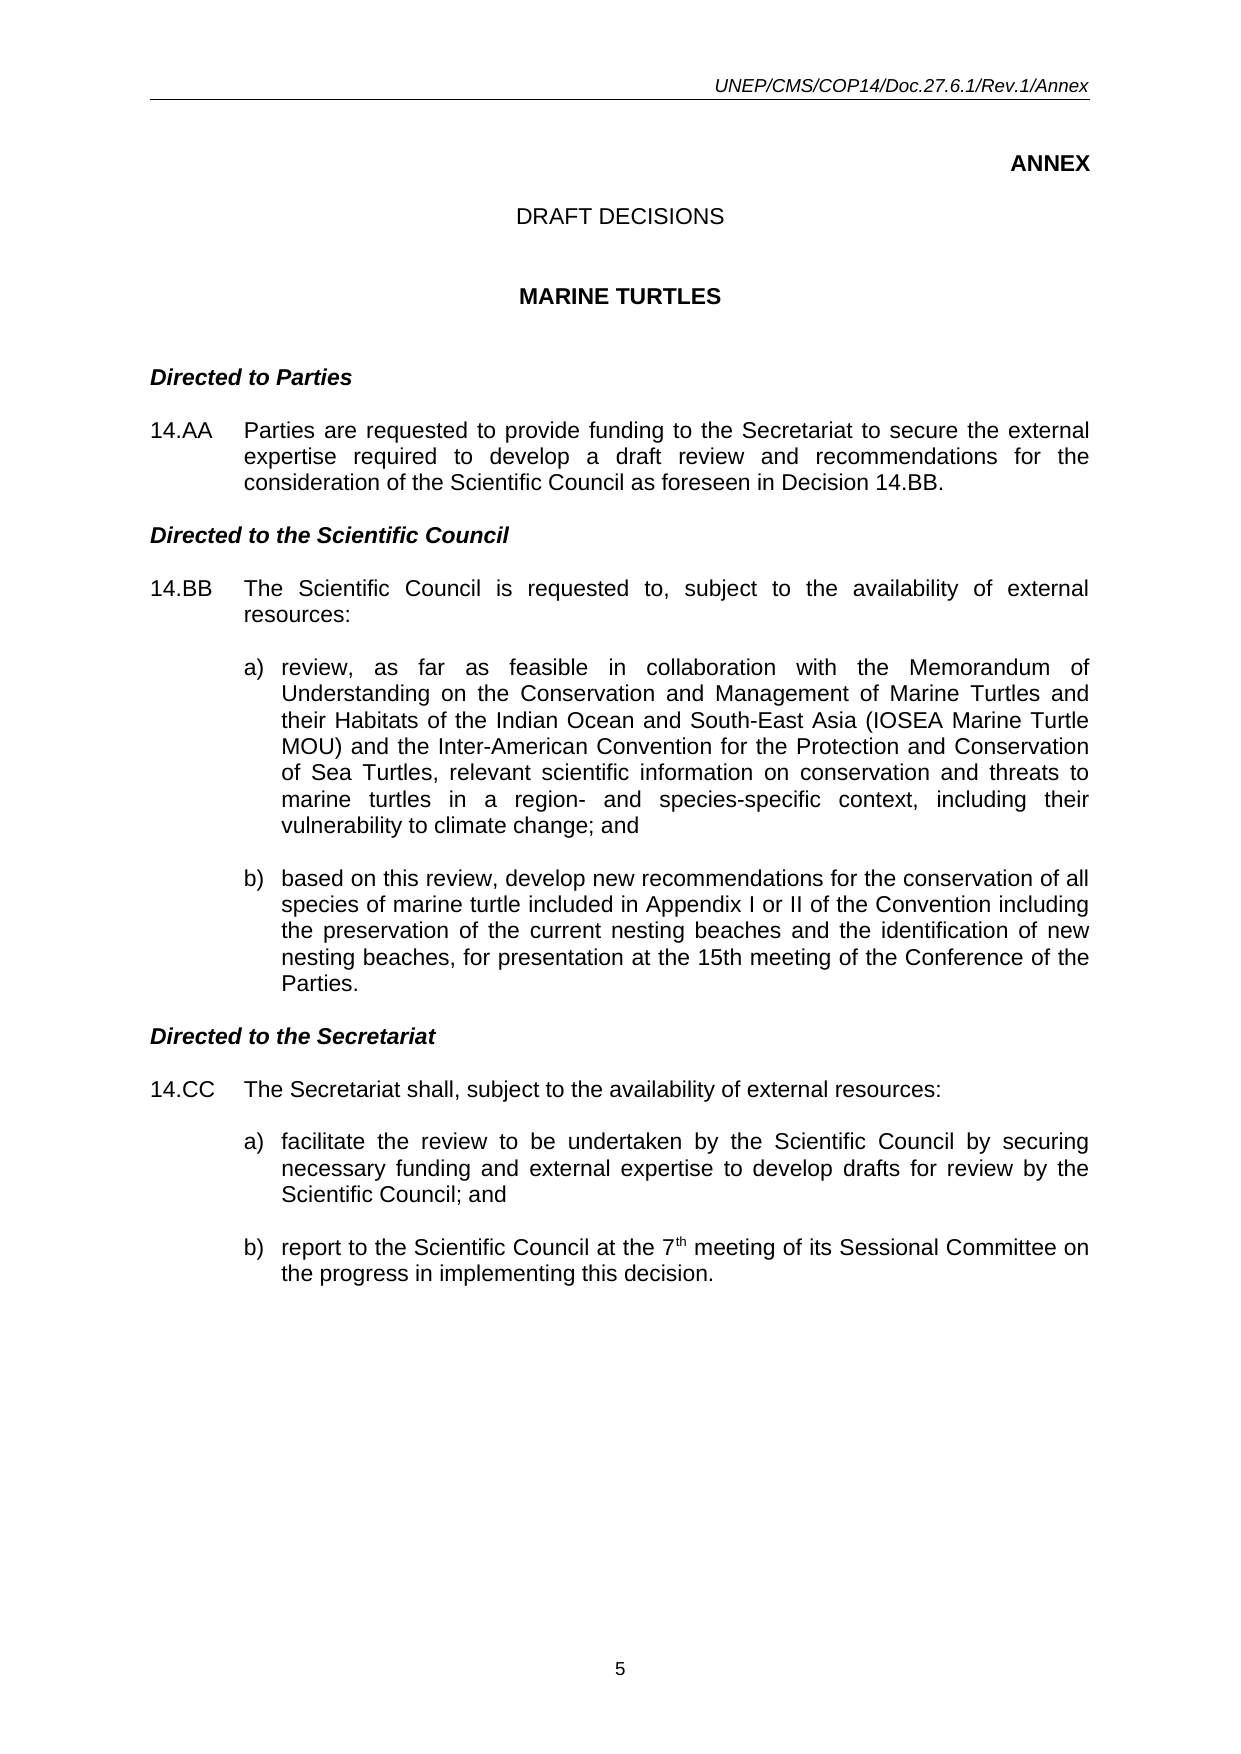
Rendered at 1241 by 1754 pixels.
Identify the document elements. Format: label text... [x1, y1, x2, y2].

text Directed to the Scientific Council [150, 522, 1090, 548]
text Directed to Parties [150, 364, 1090, 390]
text 14.AA Parties are requested to provide funding to the Secretariat to secure the external expertise required to develop a draft review and recommendations for the consideration of the Scientific Council as foreseen in Decision 14.BB. [150, 417, 1090, 496]
list based on this review, develop new recommendations for the conservation of all species of marine turtle included in Appendix I or II of the Convention including the preservation of the current nesting beaches and the identification of new nesting beaches, for presentation at the 15th meeting of the Conference of the Parties. [244, 865, 1090, 996]
list review, as far as feasible in collaboration with the Memorandum of Understanding on the Conservation and Management of Marine Turtles and their Habitats of the Indian Ocean and South-East Asia (IOSEA Marine Turtle MOU) and the Inter-American Convention for the Protection and Conservation of Sea Turtles, relevant scientific information on conservation and threats to marine turtles in a region- and species-specific context, including their vulnerability to climate change; and [244, 654, 1090, 838]
list facilitate the review to be undertaken by the Scientific Council by securing necessary funding and external expertise to develop drafts for review by the Scientific Council; and [244, 1128, 1090, 1207]
text MARINE Turtles [150, 283, 1090, 310]
text DRAFT DECISIONS [150, 203, 1090, 229]
text Annex [150, 150, 1090, 176]
list report to the Scientific Council at the 7th meeting of its Sessional Committee on the progress in implementing this decision. [244, 1234, 1090, 1286]
text 14.BB The Scientific Council is requested to, subject to the availability of external resources: [150, 575, 1090, 627]
text Directed to the Secretariat [150, 1023, 1090, 1049]
text 14.CC The Secretariat shall, subject to the availability of external resources: [150, 1076, 1090, 1102]
